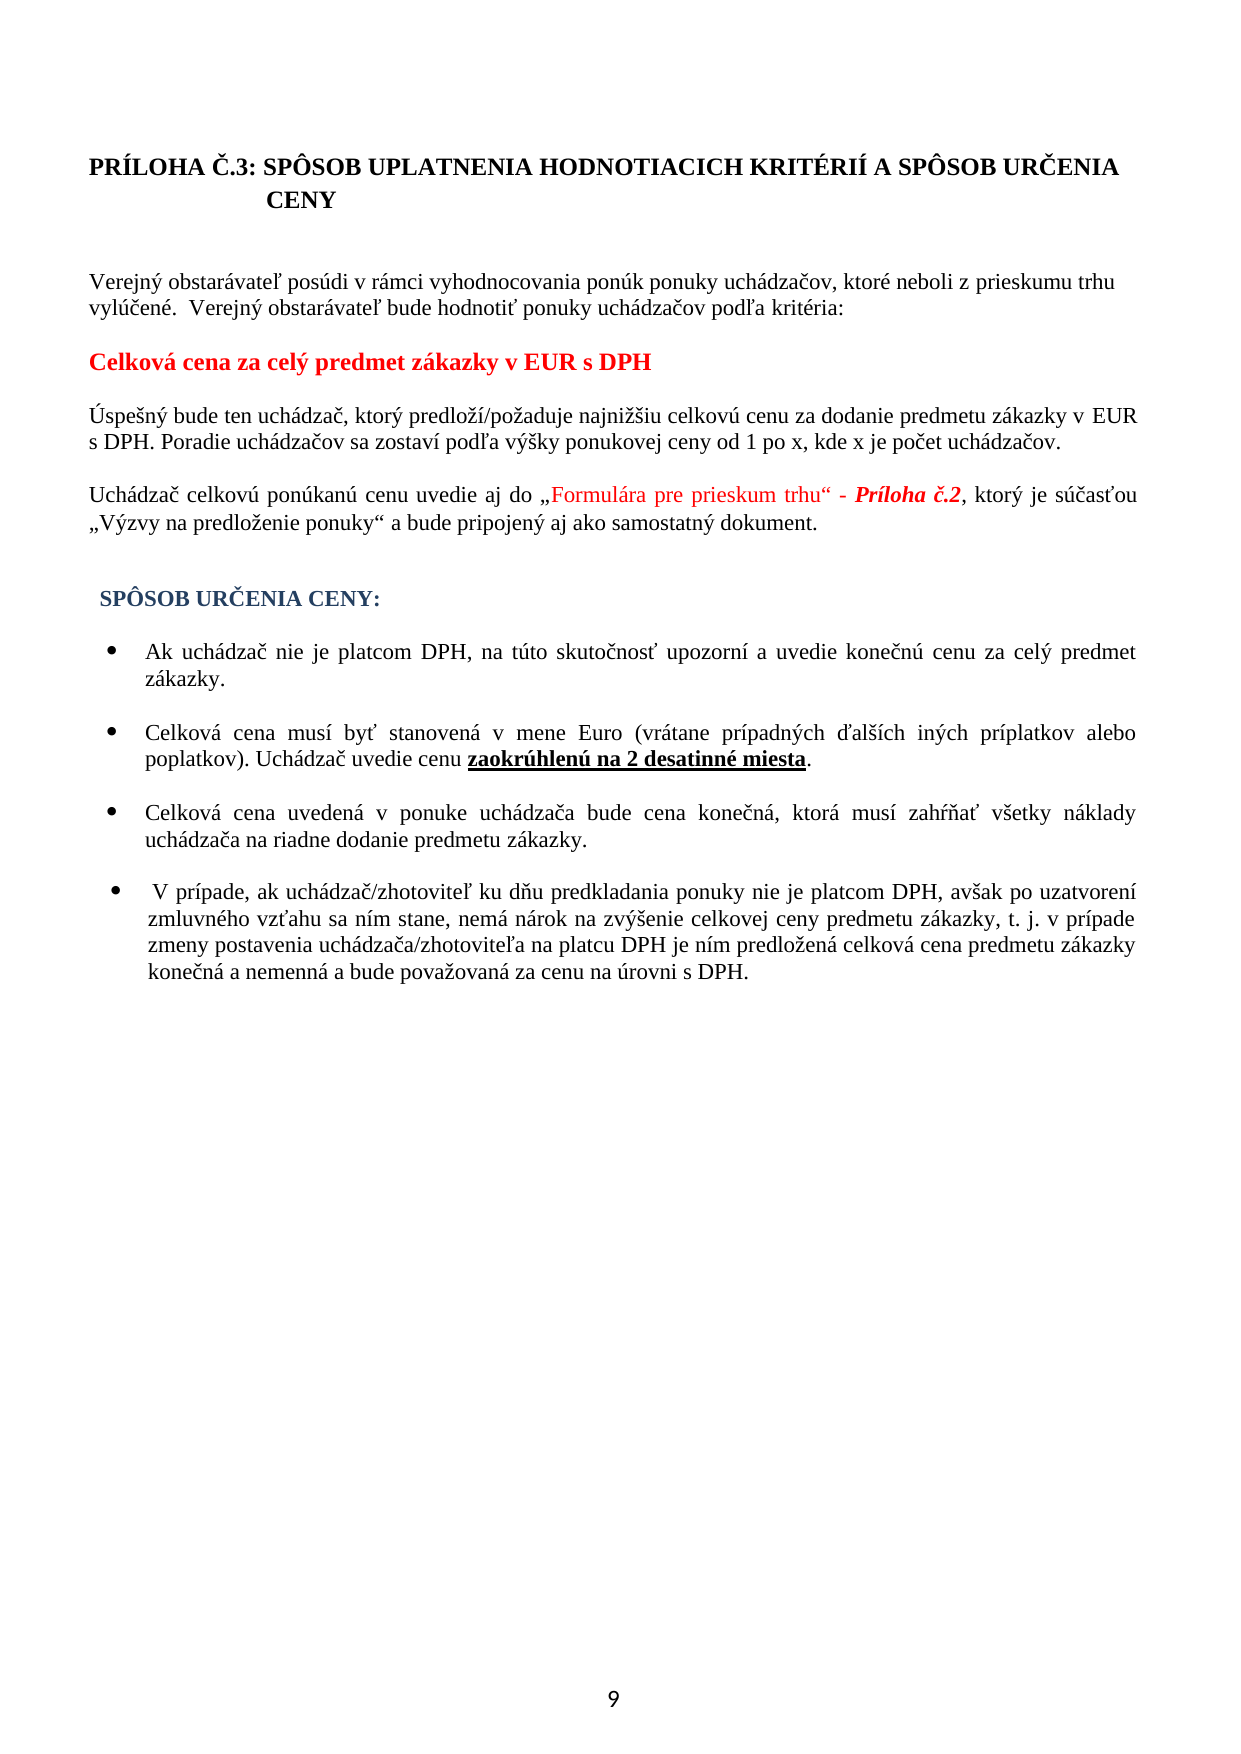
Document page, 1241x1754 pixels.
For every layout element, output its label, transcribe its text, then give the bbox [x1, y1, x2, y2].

list Celková cena musí byť stanovená v mene Euro (vrátane prípadných ďalších iných príplatkov alebo poplatkov). Uchádzač uvedie cenu zaokrúhlenú na 2 desatinné miesta. [107, 718, 1138, 772]
list Celková cena uvedená v ponuke uchádzača bude cena konečná, ktorá musí zahŕňať všetky náklady uchádzača na riadne dodanie predmetu zákazky. [107, 799, 1138, 852]
subtitle SPÔSOB URČENIA CENY: [99, 584, 1138, 611]
text Verejný obstarávateľ posúdi v rámci vyhodnocovania ponúk ponuky uchádzačov, ktoré neboli z prieskumu trhu vylúčené. Verejný obstarávateľ bude hodnotiť ponuky uchádzačov podľa kritéria: [89, 268, 1138, 320]
text Úspešný bude ten uchádzač, ktorý predloží/požaduje najnižšiu celkovú cenu za dodanie predmetu zákazky v EUR s DPH. Poradie uchádzačov sa zostaví podľa výšky ponukovej ceny od 1 po x, kde x je počet uchádzačov. [89, 402, 1138, 454]
list Ak uchádzač nie je platcom DPH, na túto skutočnosť upozorní a uvedie konečnú cenu za celý predmet zákazky. [107, 638, 1138, 691]
list V prípade, ak uchádzač/zhotoviteľ ku dňu predkladania ponuky nie je platcom DPH, avšak po uzatvorení zmluvného vzťahu sa ním stane, nemá nárok na zvýšenie celkovej ceny predmetu zákazky, t. j. v prípade zmeny postavenia uchádzača/zhotoviteľa na platcu DPH je ním predložená celková cena predmetu zákazky konečná a nemenná a bude považovaná za cenu na úrovni s DPH. [111, 878, 1138, 984]
text Uchádzač celkovú ponúkanú cenu uvedie aj do „Formulára pre prieskum trhu“ - Príloha č.2, ktorý je súčasťou „Výzvy na predloženie ponuky“ a bude pripojený aj ako samostatný dokument. [89, 481, 1138, 536]
text PRÍLOHA Č.3: SPÔSOB UPLATNENIA HODNOTIACICH KRITÉRIÍ A SPÔSOB URČENIA CENY [89, 152, 1138, 214]
text Celková cena za celý predmet zákazky v EUR s DPH [89, 347, 1138, 376]
